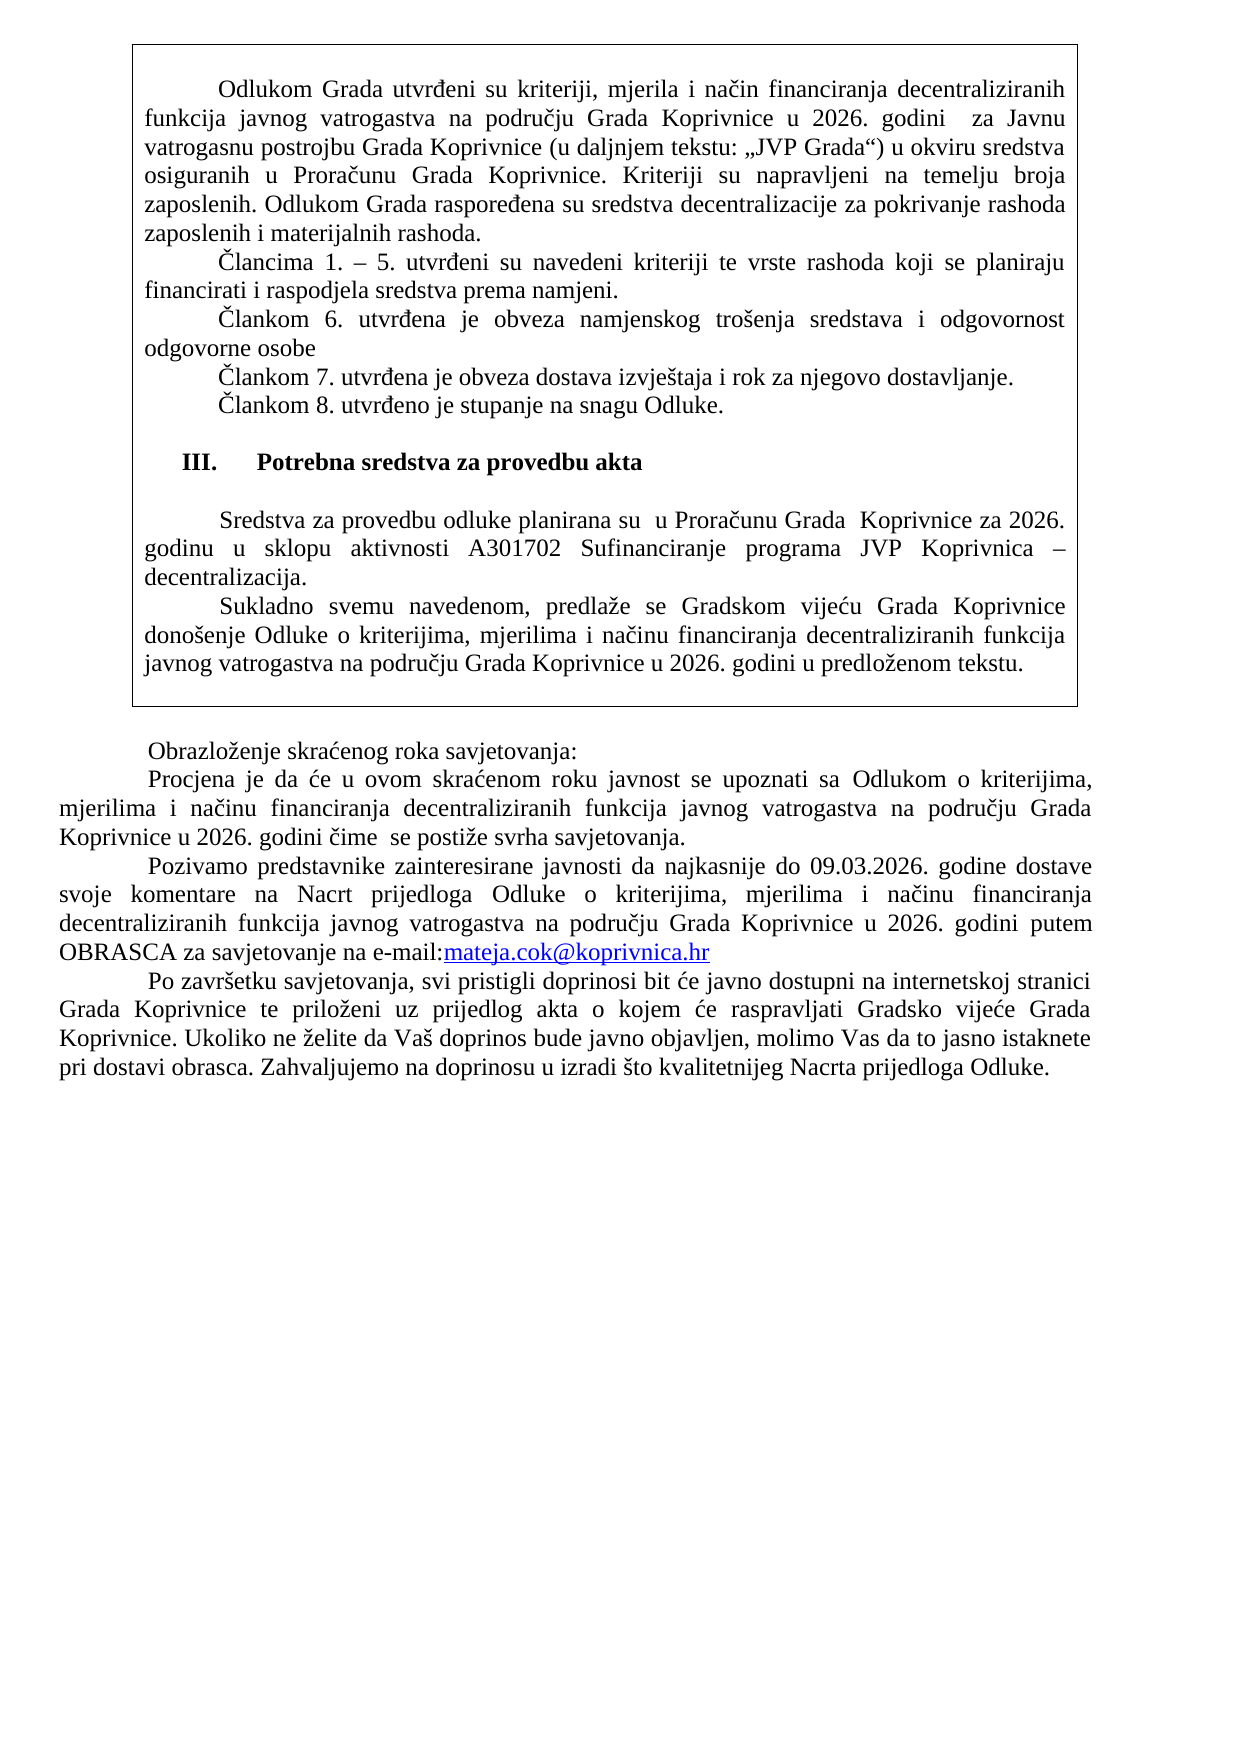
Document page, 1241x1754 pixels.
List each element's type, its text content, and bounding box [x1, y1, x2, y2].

text Pozivamo predstavnike zainteresirane javnosti da najkasnije do 09.03.2026. godine dostave svoje komentare na Nacrt prijedloga Odluke o kriterijima, mjerilima i načinu financiranja decentraliziranih funkcija javnog vatrogastva na području Grada Koprivnice u 2026. godini putem OBRASCA za savjetovanje na e-mail:mateja.cok@koprivnica.hr [59, 851, 1093, 966]
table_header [133, 45, 1077, 706]
text Procjena je da će u ovom skraćenom roku javnost se upoznati sa Odlukom o kriterijima, mjerilima i načinu financiranja decentraliziranih funkcija javnog vatrogastva na području Grada Koprivnice u 2026. godini čime se postiže svrha savjetovanja. [59, 764, 1093, 851]
text Po završetku savjetovanja, svi pristigli doprinosi bit će javno dostupni na internetskoj stranici Grada Koprivnice te priloženi uz prijedlog akta o kojem će raspravljati Gradsko vijeće Grada Koprivnice. Ukoliko ne želite da Vaš doprinos bude javno objavljen, molimo Vas da to jasno istaknete pri dostavi obrasca. Zahvaljujemo na doprinosu u izradi što kvalitetnijeg Nacrta prijedloga Odluke. [59, 966, 1093, 1081]
text Obrazloženje skraćenog roka savjetovanja: [59, 736, 1093, 764]
